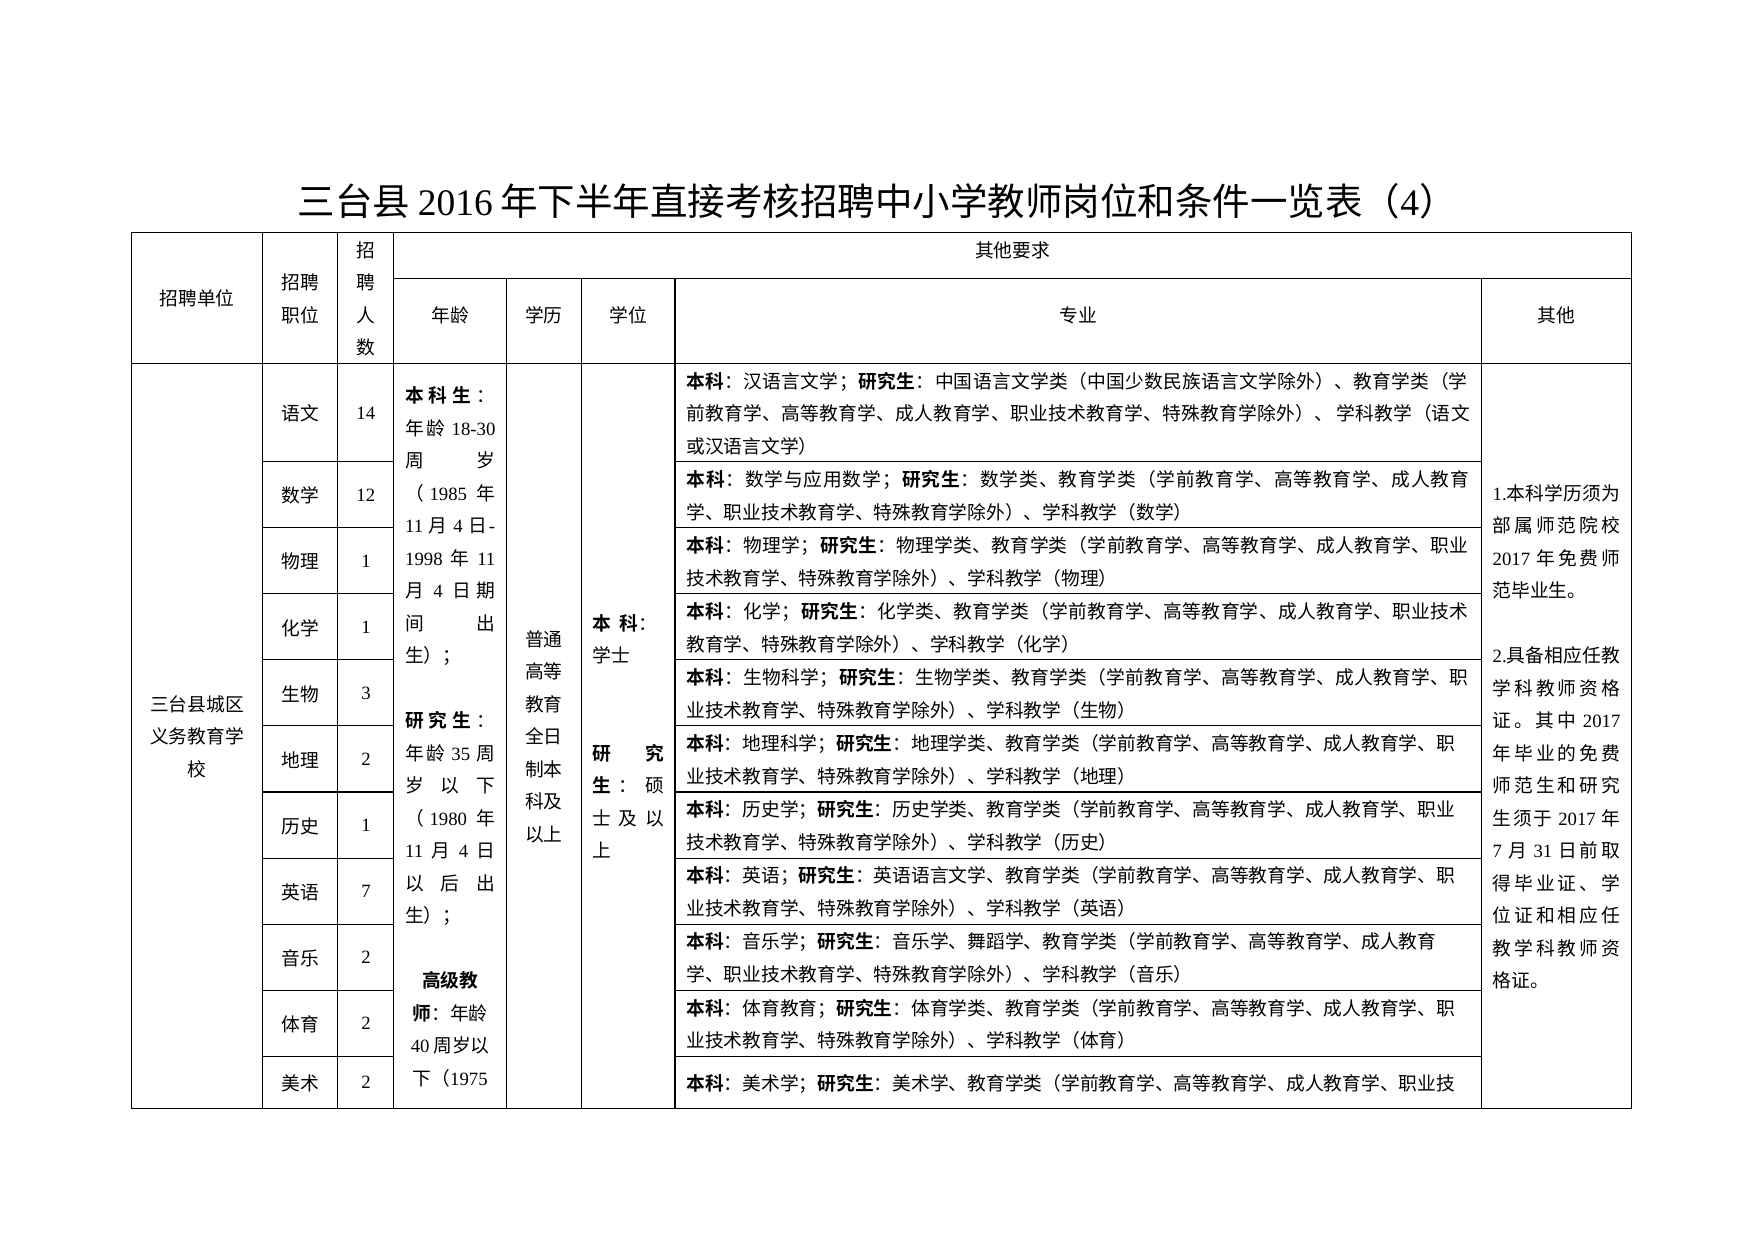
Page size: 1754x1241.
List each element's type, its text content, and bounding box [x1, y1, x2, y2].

table_cell 学历 [507, 279, 581, 363]
table_cell 英语 [263, 859, 337, 923]
table_cell 专业 [676, 279, 1481, 363]
table_cell 本科：汉语言文学；研究生：中国语言文学类（中国少数民族语言文学除外）、教育学类（学前教育学、高等教育学、成人教育学、职业技术教育学、特殊教育学除外）、学科教学（语文或汉语言文学） [676, 364, 1481, 461]
table_cell 本科：音乐学；研究生：音乐学、舞蹈学、教育学类（学前教育学、高等教育学、成人教育学、职业技术教育学、特殊教育学除外）、学科教学（音乐） [676, 925, 1481, 989]
table_cell 美术 [263, 1057, 337, 1108]
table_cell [394, 364, 506, 1108]
table_cell 本科：地理科学；研究生：地理学类、教育学类（学前教育学、高等教育学、成人教育学、职业技术教育学、特殊教育学除外）、学科教学（地理） [676, 726, 1481, 791]
table_cell 本科：历史学；研究生：历史学类、教育学类（学前教育学、高等教育学、成人教育学、职业技术教育学、特殊教育学除外）、学科教学（历史） [676, 793, 1481, 857]
table_cell 2 [338, 726, 393, 791]
table_header 招聘职位 [263, 233, 337, 363]
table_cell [676, 1057, 1481, 1108]
table_cell 3 [338, 660, 393, 725]
table_cell 语文 [263, 364, 337, 461]
table_cell 年龄 [394, 279, 506, 363]
table_cell 1 [338, 793, 393, 857]
table_cell 地理 [263, 726, 337, 791]
table_cell 2 [338, 1057, 393, 1108]
table_cell 12 [338, 462, 393, 527]
table_header 招聘单位 [132, 233, 262, 363]
table_cell 三台县城区义务教育学校 [132, 364, 262, 1108]
table_cell 本科：数学与应用数学；研究生：数学类、教育学类（学前教育学、高等教育学、成人教育学、职业技术教育学、特殊教育学除外）、学科教学（数学） [676, 462, 1481, 527]
text 三台县2016年下半年直接考核招聘中小学教师岗位和条件一览表（4） [150, 167, 1604, 232]
table_cell 本科：体育教育；研究生：体育学类、教育学类（学前教育学、高等教育学、成人教育学、职业技术教育学、特殊教育学除外）、学科教学（体育） [676, 991, 1481, 1056]
table_cell 数学 [263, 462, 337, 527]
table_cell 本科：英语；研究生：英语语言文学、教育学类（学前教育学、高等教育学、成人教育学、职业技术教育学、特殊教育学除外）、学科教学（英语） [676, 859, 1481, 923]
table_header 招聘人数 [338, 233, 393, 363]
table_cell 普通高等教育全日制本科及以上 [507, 364, 581, 1108]
table_cell 学位 [582, 279, 674, 363]
table_cell 体育 [263, 991, 337, 1056]
table_cell 物理 [263, 528, 337, 593]
table_cell 14 [338, 364, 393, 461]
table_cell 其他 [1482, 279, 1631, 363]
table_cell 2 [338, 991, 393, 1056]
table_cell 音乐 [263, 925, 337, 989]
table_cell 本科：生物科学；研究生：生物学类、教育学类（学前教育学、高等教育学、成人教育学、职业技术教育学、特殊教育学除外）、学科教学（生物） [676, 660, 1481, 725]
table_cell 本科：物理学；研究生：物理学类、教育学类（学前教育学、高等教育学、成人教育学、职业技术教育学、特殊教育学除外）、学科教学（物理） [676, 528, 1481, 593]
table_cell 本 科：学士 研究生：硕士及以上 [582, 364, 674, 1108]
table_cell 生物 [263, 660, 337, 725]
table_cell 2 [338, 925, 393, 989]
table_cell 7 [338, 859, 393, 923]
table_cell 1 [338, 594, 393, 659]
table_cell 1.本科学历须为部属师范院校2017年免费师范毕业生。 2.具备相应任教学科教师资格证。其中2017年毕业的免费师范生和研究生须于前取得毕业证、学位证和相应任教学科教师资格证。 [1482, 364, 1631, 1108]
table_cell 1 [338, 528, 393, 593]
table_cell 本科：化学；研究生：化学类、教育学类（学前教育学、高等教育学、成人教育学、职业技术教育学、特殊教育学除外）、学科教学（化学） [676, 594, 1481, 659]
table_cell 化学 [263, 594, 337, 659]
table_header 其他要求 [394, 233, 1631, 278]
table_cell 历史 [263, 793, 337, 857]
